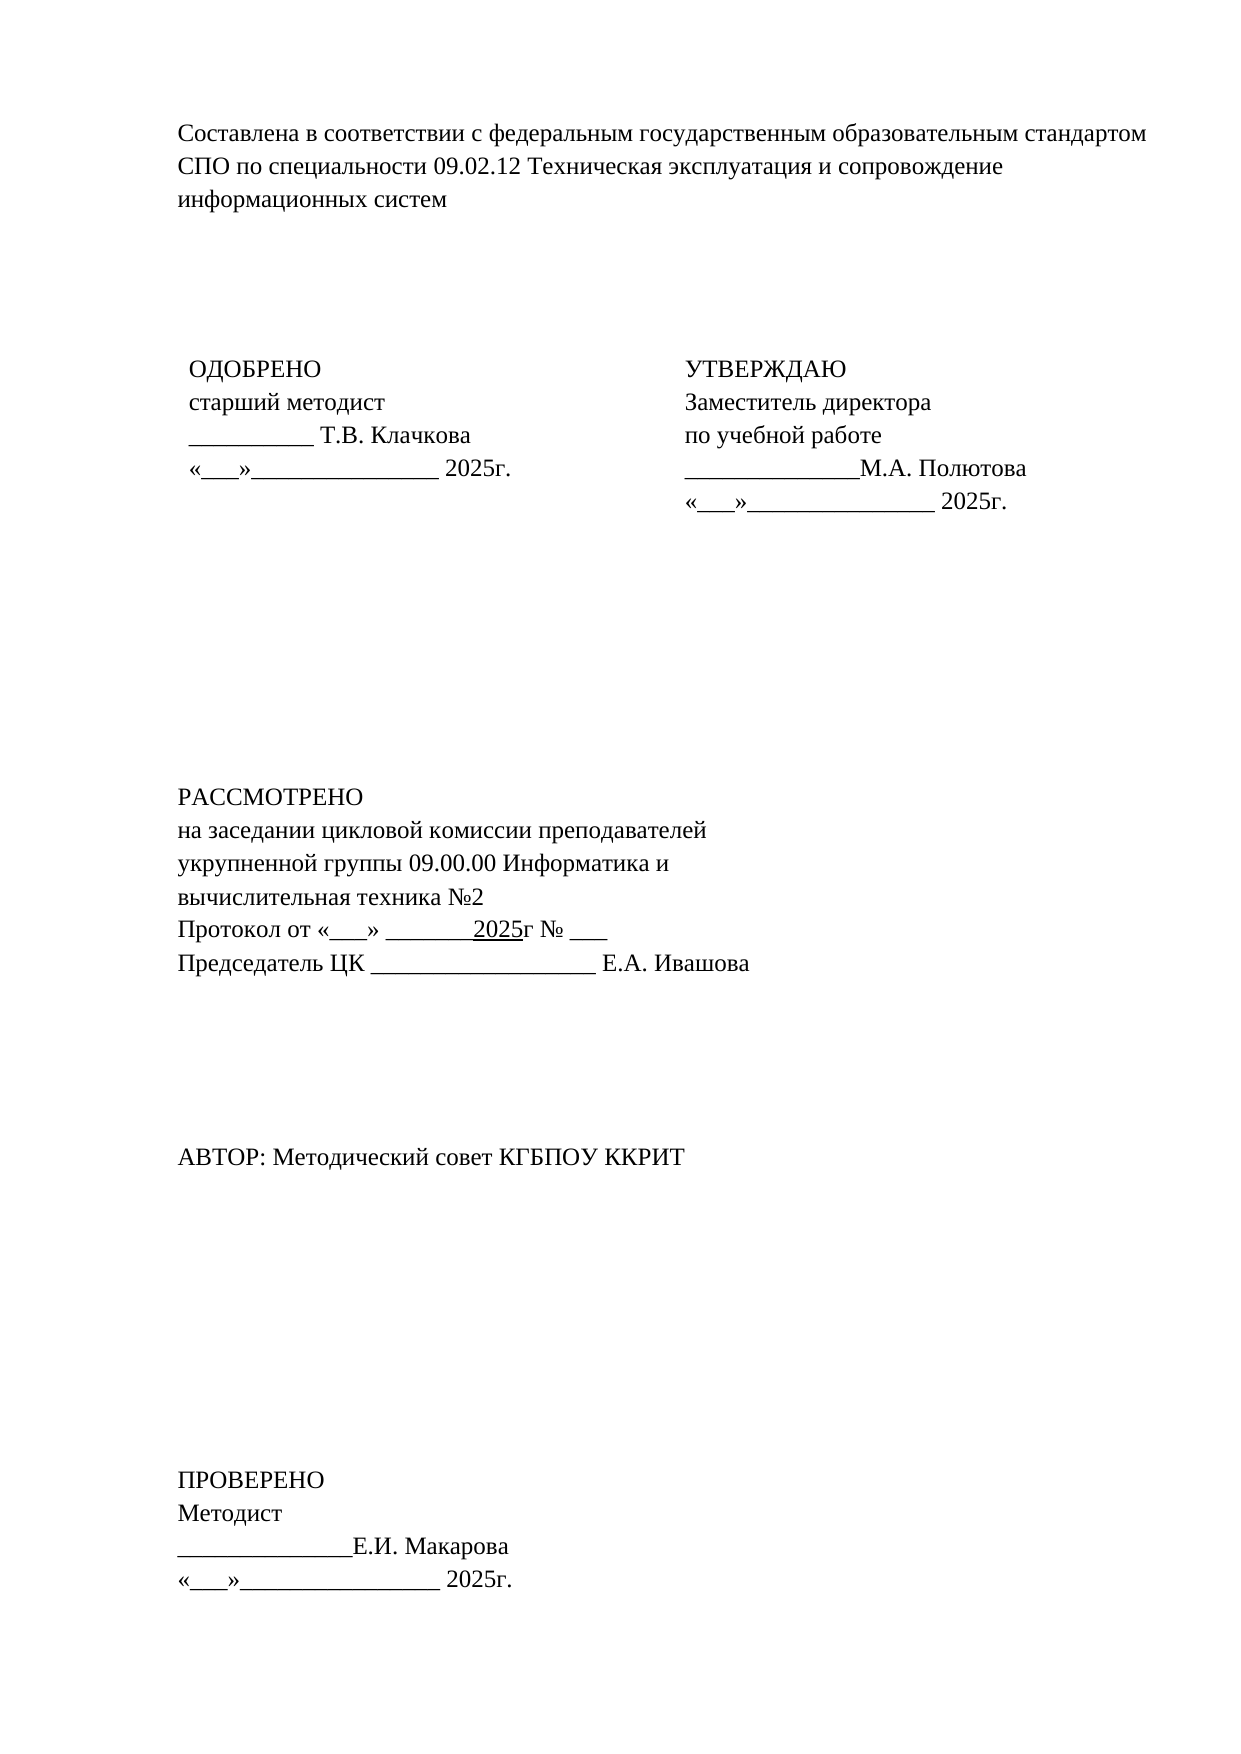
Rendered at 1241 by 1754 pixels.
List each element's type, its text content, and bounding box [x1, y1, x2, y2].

text Протокол от «___» _______2025г № ___ [177, 914, 1140, 943]
text ______________Е.И. Макарова [177, 1531, 1169, 1560]
text РАССМОТРЕНО [177, 782, 1140, 811]
text вычислительная техника №2 [177, 882, 1169, 910]
table_header УТВЕРЖДАЮ Заместитель директора по учебной работе ______________М.А. Полютова «___»_______________ 2025г. [673, 354, 1169, 518]
text ПРОВЕРЕНО [177, 1465, 1169, 1494]
text Методист [177, 1498, 1169, 1527]
text укрупненной группы 09.00.00 Информатика и [177, 848, 1169, 877]
text «___»________________ 2025г. [177, 1564, 1169, 1593]
text Председатель ЦК __________________ Е.А. Ивашова [177, 948, 1169, 976]
table_header ОДОБРЕНО старший методист __________ Т.В. Клачкова «___»_______________ 2025г. [177, 354, 673, 518]
text Составлена в соответствии с федеральным государственным образовательным стандартом СПО по специальности 09.02.12 Техническая эксплуатация и сопровождение информационных систем [177, 118, 1169, 213]
text на заседании цикловой комиссии преподавателей [177, 816, 1169, 844]
text АВТОР: Методический совет КГБПОУ ККРИТ [177, 1142, 1169, 1171]
